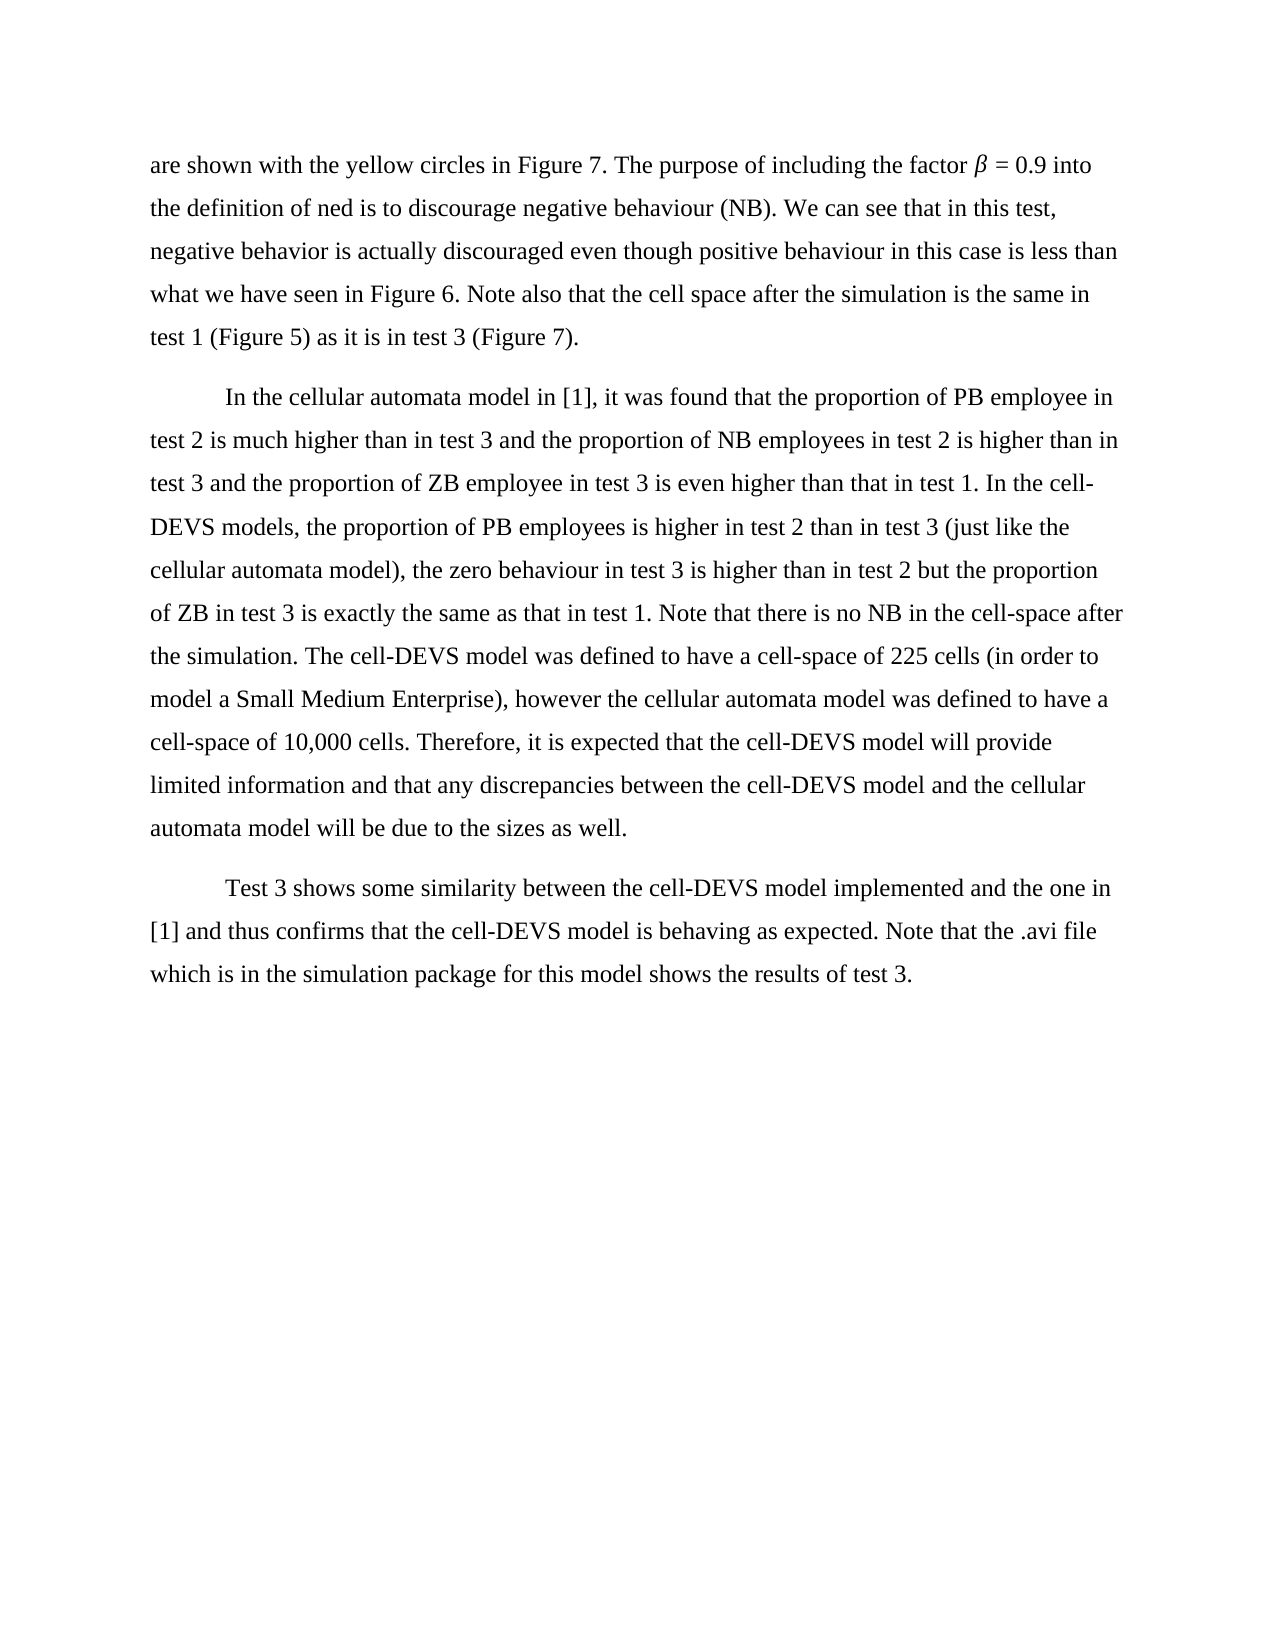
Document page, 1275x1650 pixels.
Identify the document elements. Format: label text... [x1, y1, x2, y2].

text In the cellular automata model in , it was found that the proportion of PB employee in test 2 is much higher than in test 3 and the proportion of NB employees in test 2 is higher than in test 3 and the proportion of ZB employee in test 3 is even higher than that in test 1. In the cell-DEVS models, the proportion of PB employees is higher in test 2 than in test 3 (just like the cellular automata model), the zero behaviour in test 3 is higher than in test 2 but the proportion of ZB in test 3 is exactly the same as that in test 1. Note that there is no NB in the cell-space after the simulation. The cell-DEVS model was defined to have a cell-space of 225 cells (in order to model a Small Medium Enterprise), however the cellular automata model was defined to have a cell-space of 10,000 cells. Therefore, it is expected that the cell-DEVS model will provide limited information and that any discrepancies between the cell-DEVS model and the cellular automata model will be due to the sizes as well. [150, 382, 1125, 842]
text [150, 150, 1125, 351]
text Test 3 shows some similarity between the cell-DEVS model implemented and the one in and thus confirms that the cell-DEVS model is behaving as expected. Note that the .avi file which is in the simulation package for this model shows the results of test 3. [150, 873, 1125, 988]
